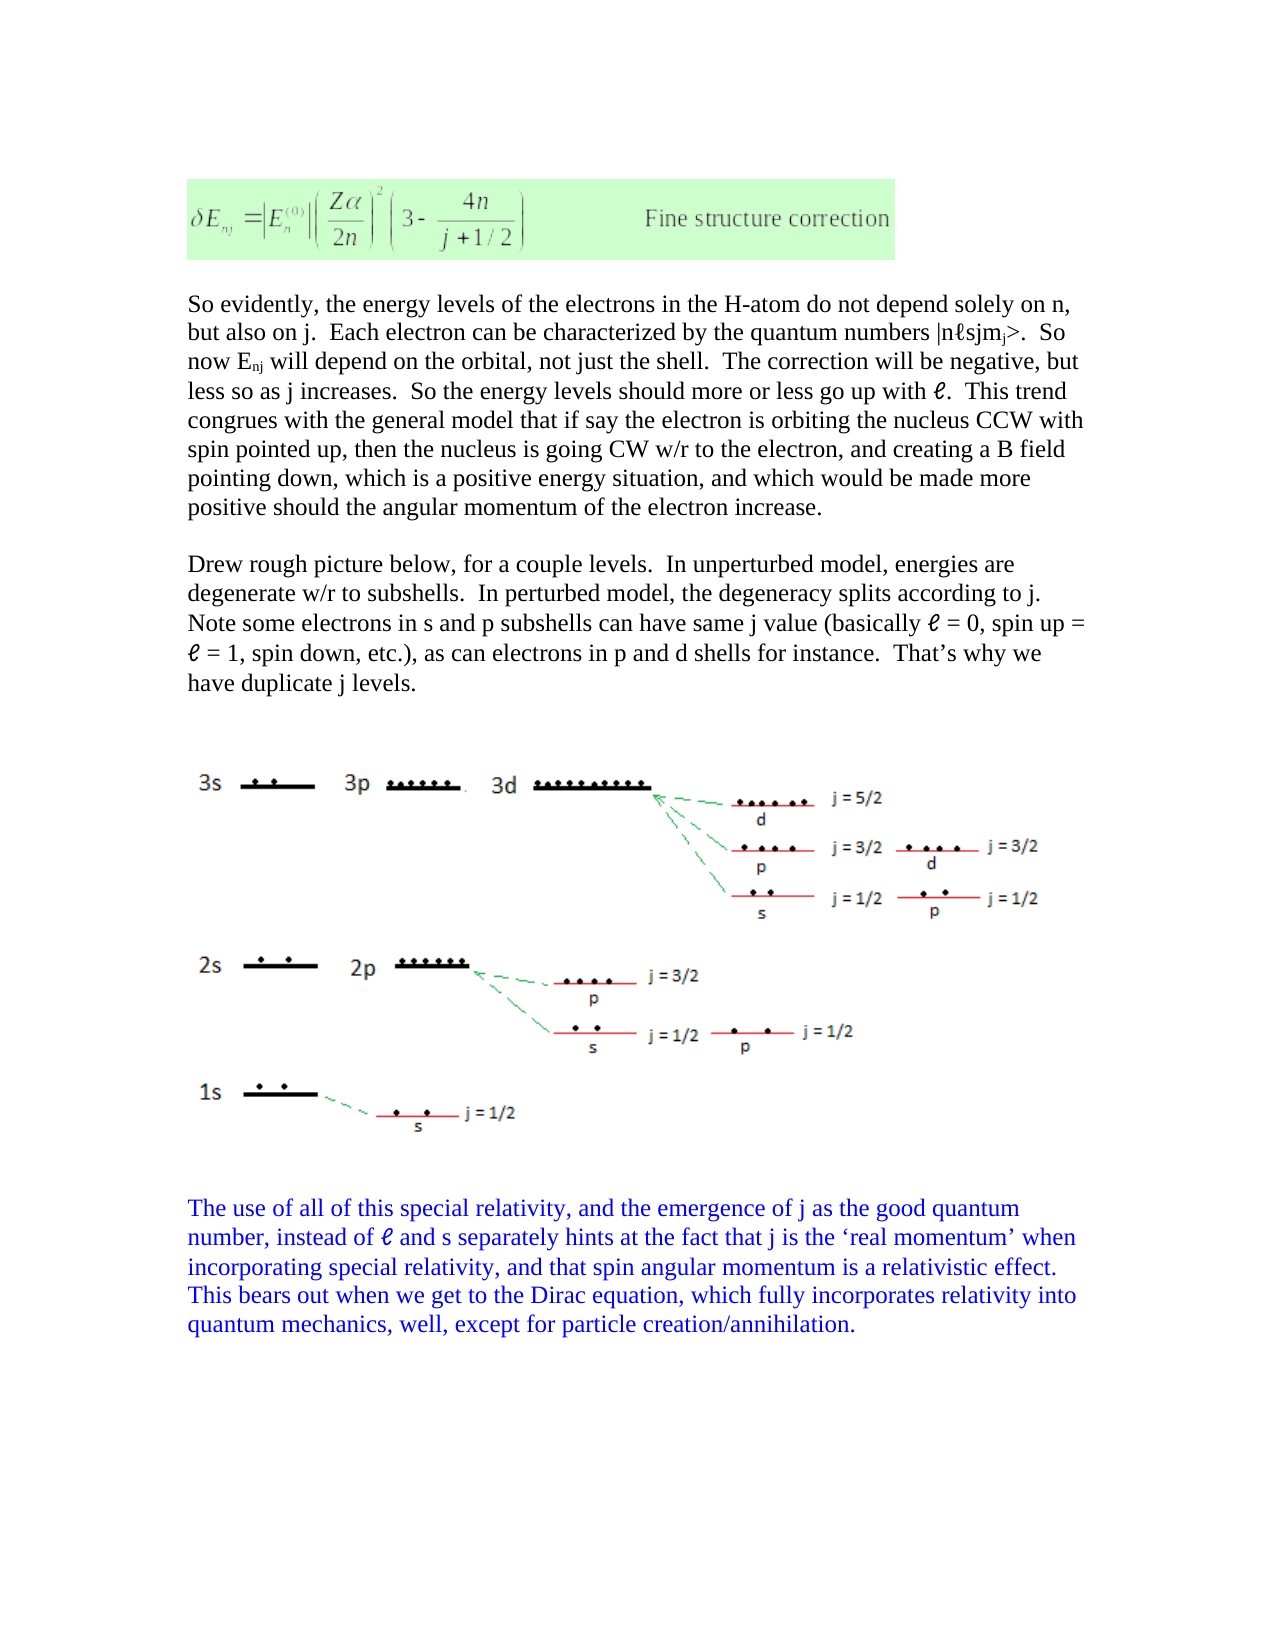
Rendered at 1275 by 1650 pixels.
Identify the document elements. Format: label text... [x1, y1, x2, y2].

text The use of all of this special relativity, and the emergence of j as the good quantum number, instead of ℓ and s separately hints at the fact that j is the ‘real momentum’ when incorporating special relativity, and that spin angular momentum is a relativistic effect. This bears out when we get to the Dirac equation, which fully incorporates relativity into quantum mechanics, well, except for particle creation/annihilation. [187, 1193, 1087, 1338]
text Drew rough picture below, for a couple levels. In unperturbed model, energies are degenerate w/r to subshells. In perturbed model, the degeneracy splits according to j. Note some electrons in s and p subshells can have same j value (basically ℓ = 0, spin up = ℓ = 1, spin down, etc.), as can electrons in p and d shells for instance. That’s why we have duplicate j levels. [187, 549, 1087, 697]
picture [187, 725, 1068, 1164]
text So evidently, the energy levels of the electrons in the H-atom do not depend solely on n, but also on j. Each electron can be characterized by the quantum numbers |nℓsjmj>. So now Enj will depend on the orbital, not just the shell. The correction will be negative, but less so as j increases. So the energy levels should more or less go up with ℓ. This trend congrues with the general model that if say the electron is orbiting the nucleus CCW with spin pointed up, then the nucleus is going CW w/r to the electron, and creating a B field pointing down, which is a positive energy situation, and which would be made more positive should the angular momentum of the electron increase. [187, 289, 1087, 521]
